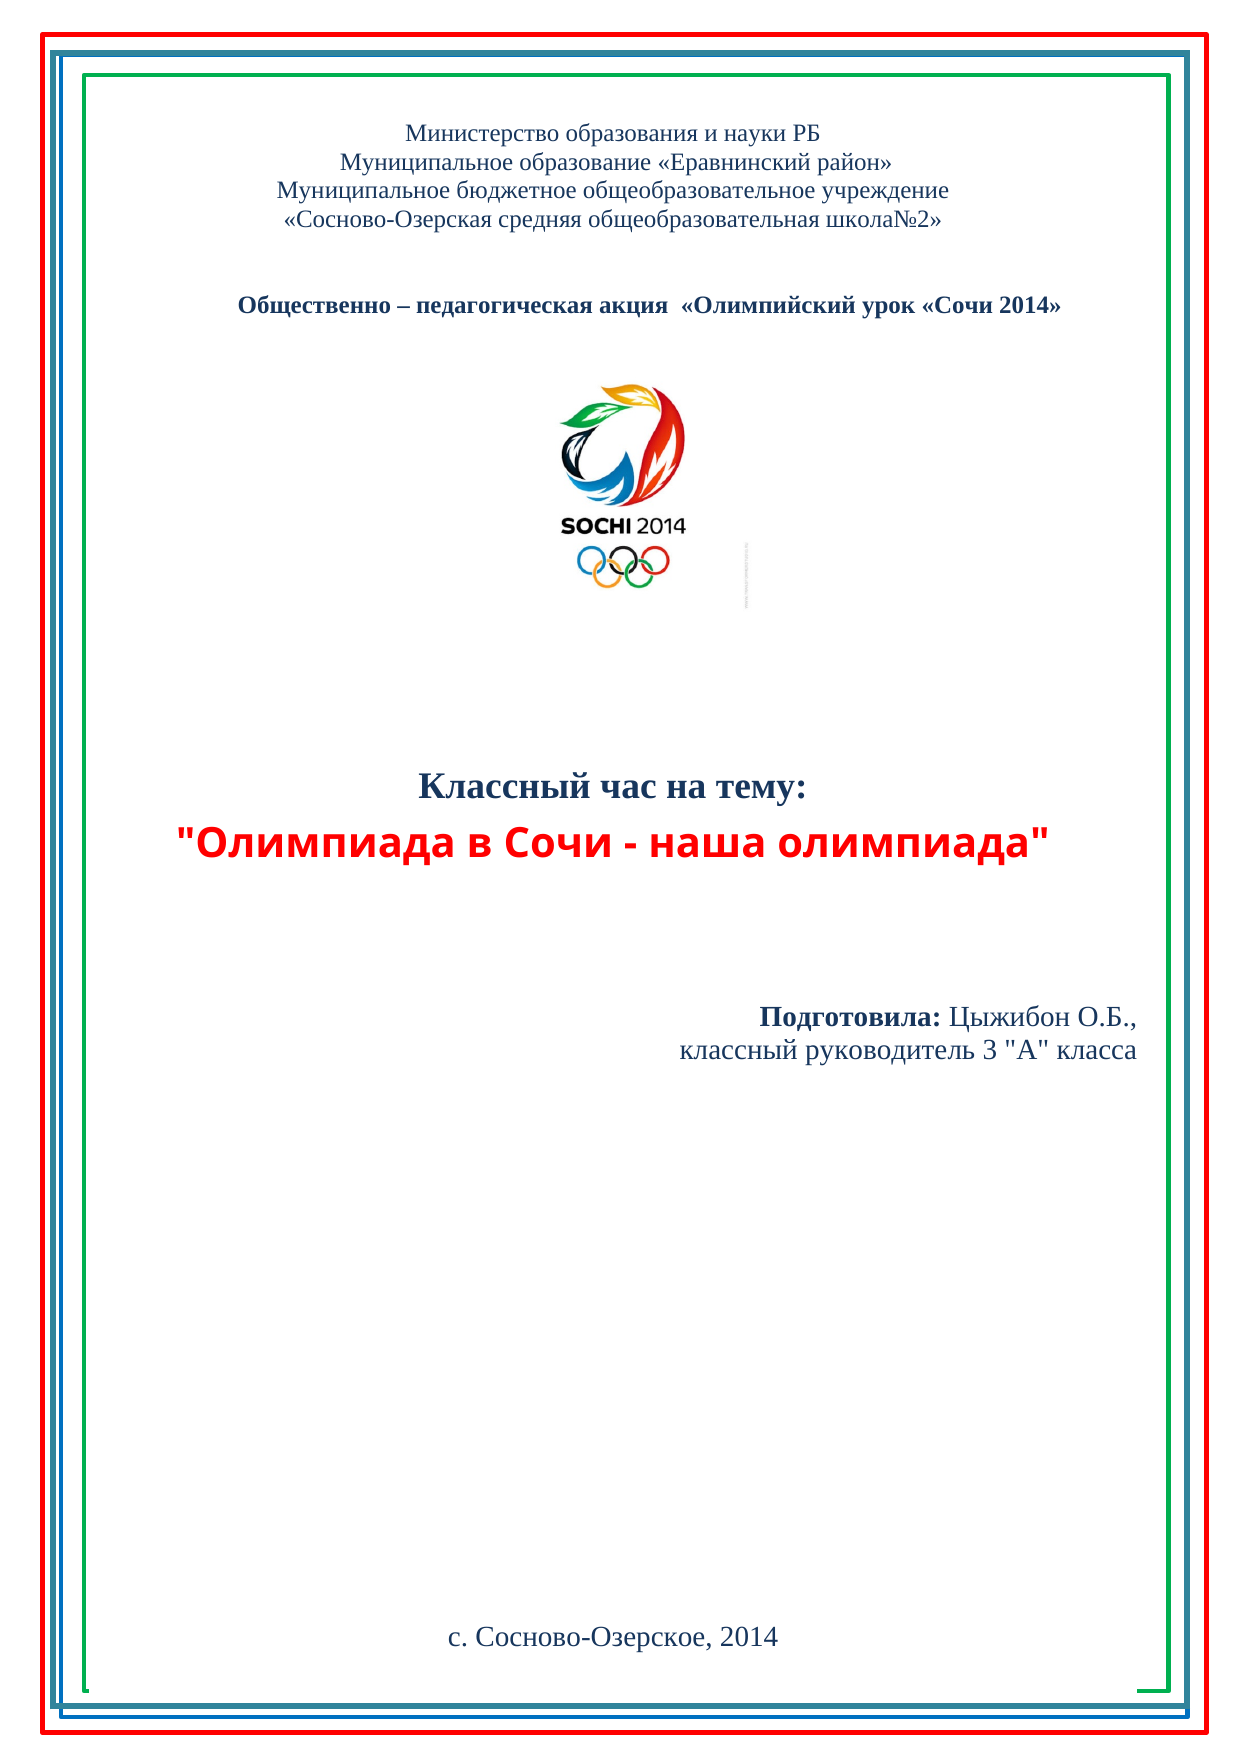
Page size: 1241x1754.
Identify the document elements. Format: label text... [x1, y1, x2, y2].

text классный руководитель 3 "А" класса [89, 1032, 1137, 1066]
text Министерство образования и науки РБ [89, 118, 1137, 147]
text Подготовила: Цыжибон О.Б., [89, 999, 1137, 1032]
text «Сосново-Озерская средняя общеобразовательная школа№2» [89, 204, 1137, 233]
text с. Сосново-Озерское, 2014 [89, 1619, 1137, 1653]
text Муниципальное бюджетное общеобразовательное учреждение [89, 176, 1137, 204]
picture [510, 372, 757, 615]
text Муниципальное образование «Еравнинский район» [89, 147, 1137, 176]
text Общественно – педагогическая акция «Олимпийский урок «Сочи 2014» [89, 291, 1137, 319]
text Классный час на тему: [89, 763, 1137, 806]
text "Олимпиада в Сочи - наша олимпиада" [89, 813, 1137, 870]
